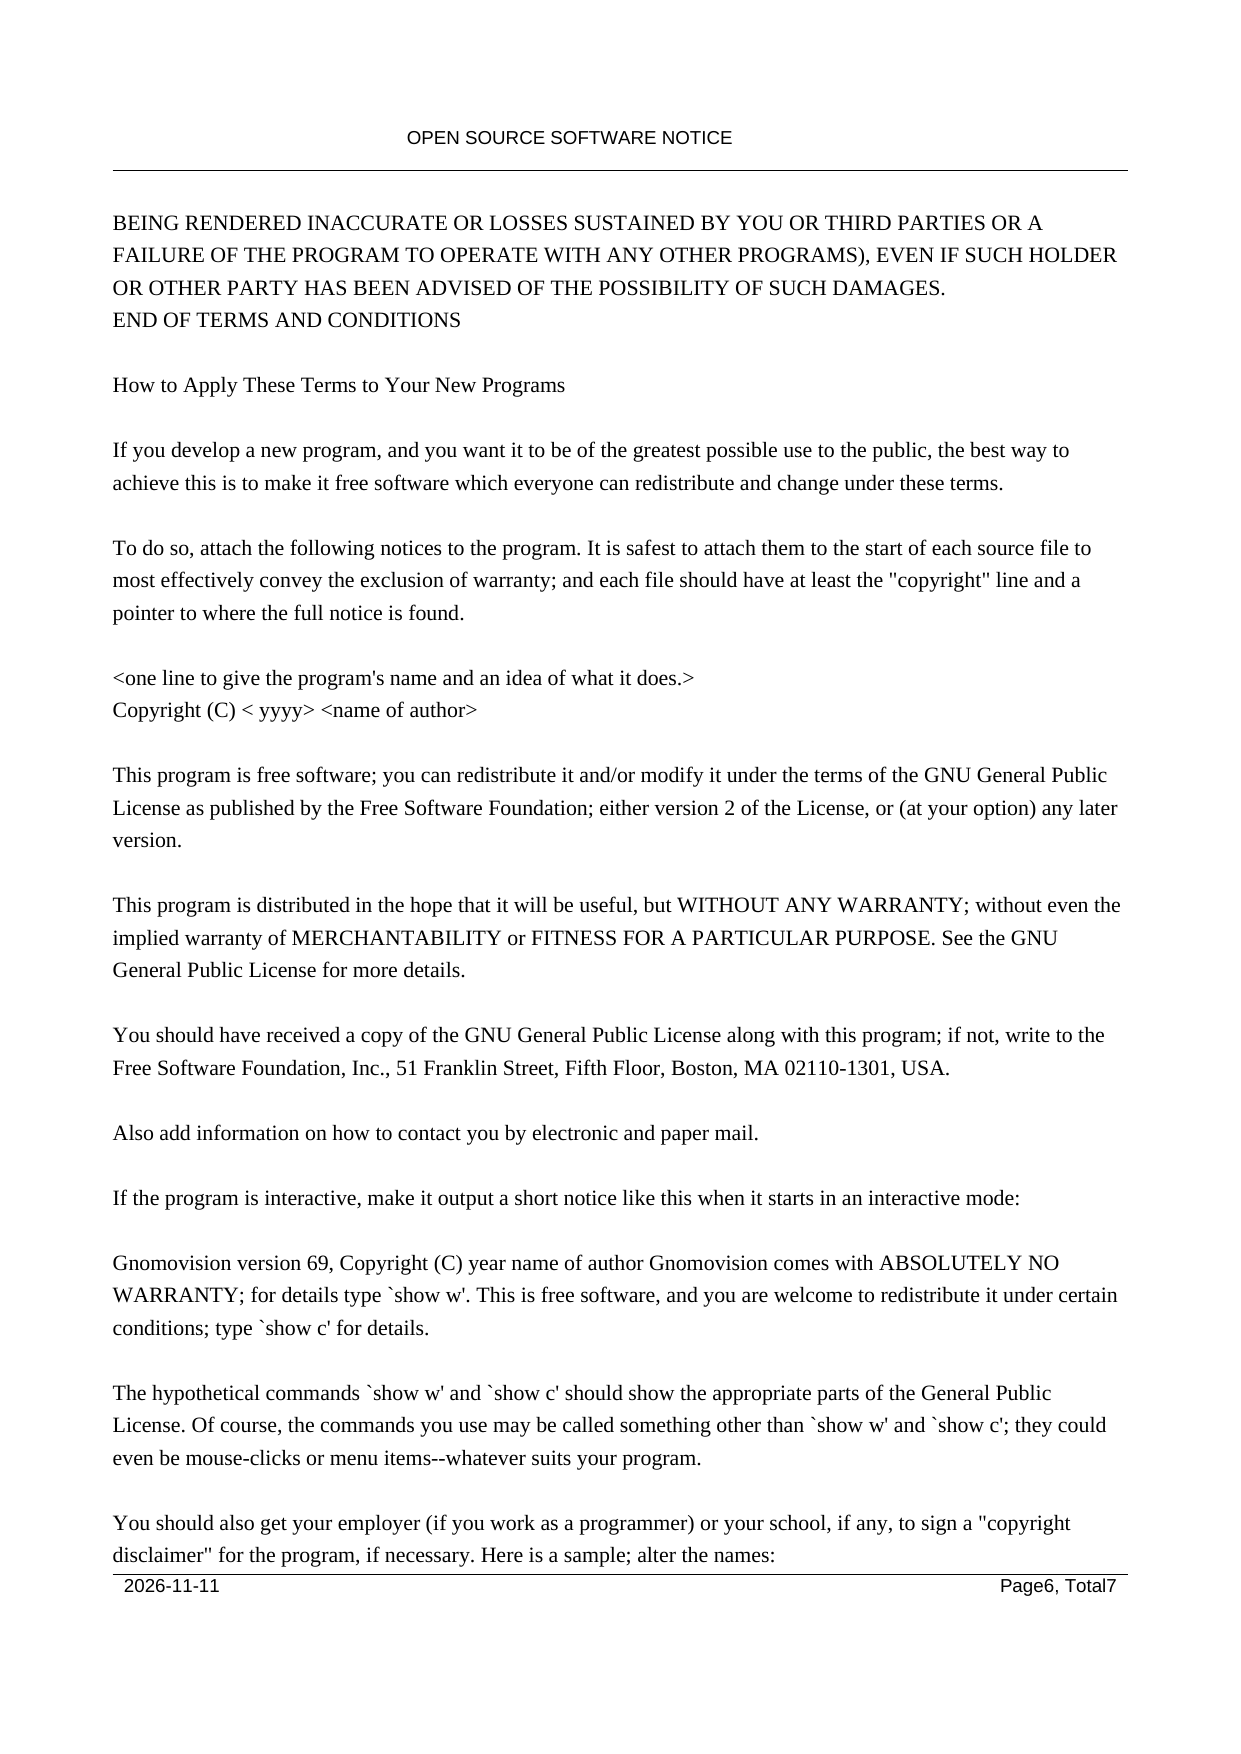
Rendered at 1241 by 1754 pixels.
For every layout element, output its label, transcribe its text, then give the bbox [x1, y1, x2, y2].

text If the program is interactive, make it output a short notice like this when it starts in an interactive mode: [112, 1181, 1128, 1214]
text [112, 206, 1128, 304]
text Gnomovision version 69, Copyright (C) year name of author Gnomovision comes with ABSOLUTELY NO WARRANTY; for details type `show w'. This is free software, and you are welcome to redistribute it under certain conditions; type `show c' for details. [112, 1246, 1128, 1344]
text END OF TERMS AND CONDITIONS [112, 304, 1128, 336]
text To do so, attach the following notices to the program. It is safest to attach them to the start of each source file to most effectively convey the exclusion of warranty; and each file should have at least the "copyright" line and a pointer to where the full notice is found. [112, 531, 1128, 629]
text This program is free software; you can redistribute it and/or modify it under the terms of the GNU General Public License as published by the Free Software Foundation; either version 2 of the License, or (at your option) any later version. [112, 759, 1128, 856]
text You should have received a copy of the GNU General Public License along with this program; if not, write to the Free Software Foundation, Inc., 51 Franklin Street, Fifth Floor, Boston, MA 02110-1301, USA. [112, 1019, 1128, 1084]
text Copyright (C) < yyyy> <name of author> [112, 694, 1128, 726]
text How to Apply These Terms to Your New Programs [112, 369, 1128, 401]
text If you develop a new program, and you want it to be of the greatest possible use to the public, the best way to achieve this is to make it free software which everyone can redistribute and change under these terms. [112, 434, 1128, 499]
text You should also get your employer (if you work as a programmer) or your school, if any, to sign a "copyright disclaimer" for the program, if necessary. Here is a sample; alter the names: [112, 1506, 1128, 1571]
text The hypothetical commands `show w' and `show c' should show the appropriate parts of the General Public License. Of course, the commands you use may be called something other than `show w' and `show c'; they could even be mouse-clicks or menu items--whatever suits your program. [112, 1376, 1128, 1474]
text <one line to give the program's name and an idea of what it does.> [112, 661, 1128, 694]
text Also add information on how to contact you by electronic and paper mail. [112, 1116, 1128, 1149]
text This program is distributed in the hope that it will be useful, but WITHOUT ANY WARRANTY; without even the implied warranty of MERCHANTABILITY or FITNESS FOR A PARTICULAR PURPOSE. See the GNU General Public License for more details. [112, 889, 1128, 986]
